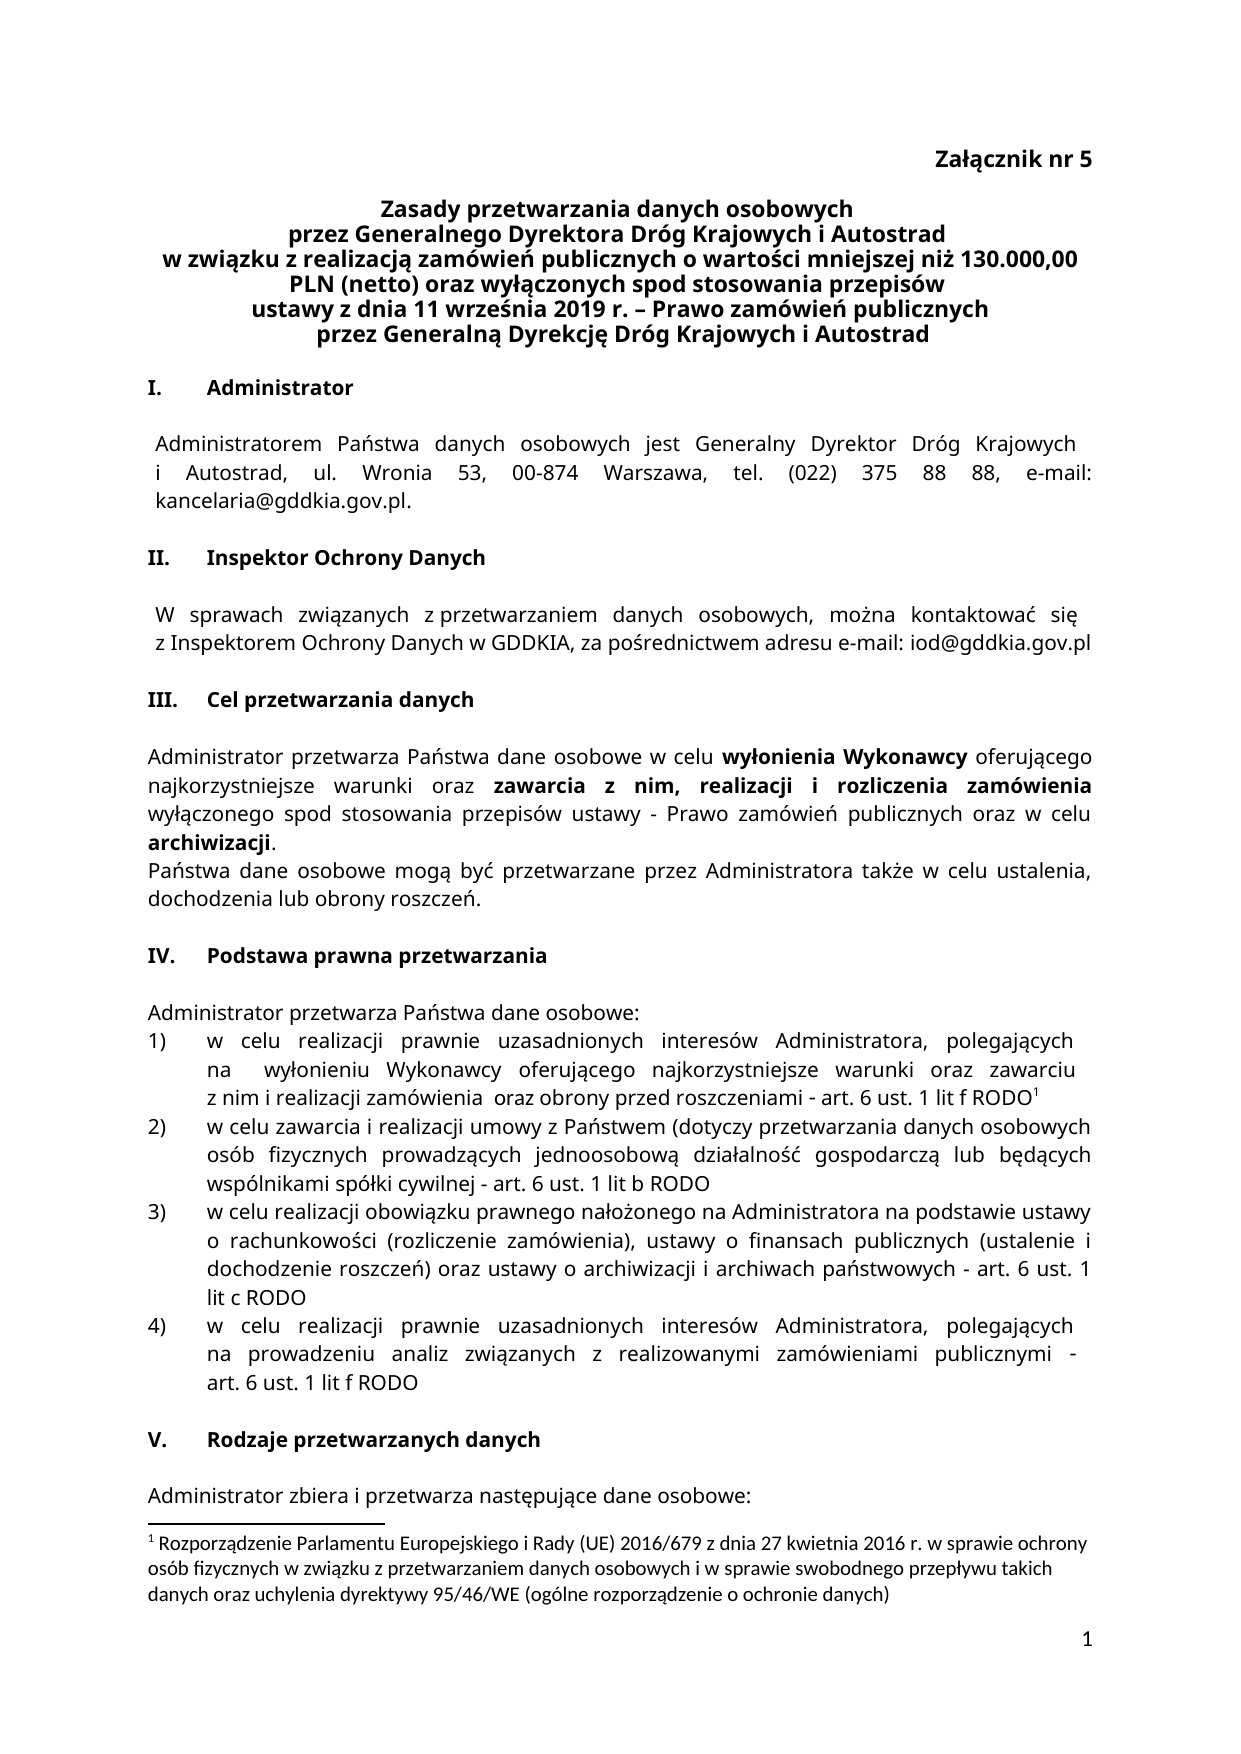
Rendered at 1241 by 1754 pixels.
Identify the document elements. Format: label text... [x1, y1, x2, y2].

list Administrator [148, 373, 1093, 401]
text Zasady przetwarzania danych osobowych przez Generalnego Dyrektora Dróg Krajowych i Autostrad w związku z realizacją zamówień publicznych o wartości mniejszej niż 130.000,00 PLN (netto) oraz wyłączonych spod stosowania przepisów ustawy z dnia 11 września 2019 r. – Prawo zamówień publicznych przez Generalną Dyrekcję Dróg Krajowych i Autostrad [148, 198, 1093, 348]
list w celu realizacji obowiązku prawnego nałożonego na Administratora na podstawie ustawy o rachunkowości (rozliczenie zamówienia), ustawy o finansach publicznych (ustalenie i dochodzenie roszczeń) oraz ustawy o archiwizacji i archiwach państwowych - art. 6 ust. 1 lit c RODO [148, 1197, 1093, 1311]
text Administrator przetwarza Państwa dane osobowe w celu wyłonienia Wykonawcy oferującego najkorzystniejsze warunki oraz zawarcia z nim, realizacji i rozliczenia zamówienia wyłączonego spod stosowania przepisów ustawy - Prawo zamówień publicznych oraz w celu archiwizacji. [148, 742, 1093, 856]
text W sprawach związanych z przetwarzaniem danych osobowych, można kontaktować się z Inspektorem Ochrony Danych w GDDKIA, za pośrednictwem adresu e-mail: iod@gddkia.gov.pl [155, 600, 1093, 657]
list w celu realizacji prawnie uzasadnionych interesów Administratora, polegających na wyłonieniu Wykonawcy oferującego najkorzystniejsze warunki oraz zawarciu z nim i realizacji zamówienia oraz obrony przed roszczeniami - art. 6 ust. 1 lit f RODO [148, 1027, 1093, 1112]
list w celu zawarcia i realizacji umowy z Państwem (dotyczy przetwarzania danych osobowych osób fizycznych prowadzących jednoosobową działalność gospodarczą lub będących wspólnikami spółki cywilnej - art. 6 ust. 1 lit b RODO [148, 1112, 1093, 1197]
text Załącznik nr 5 [148, 148, 1093, 173]
text Administrator przetwarza Państwa dane osobowe: [148, 998, 1093, 1027]
list Inspektor Ochrony Danych [148, 543, 1093, 572]
list Rodzaje przetwarzanych danych [148, 1425, 1093, 1453]
list w celu realizacji prawnie uzasadnionych interesów Administratora, polegających na prowadzeniu analiz związanych z realizowanymi zamówieniami publicznymi - art. 6 ust. 1 lit f RODO [148, 1311, 1093, 1396]
text Państwa dane osobowe mogą być przetwarzane przez Administratora także w celu ustalenia, dochodzenia lub obrony roszczeń. [148, 856, 1093, 913]
list Podstawa prawna przetwarzania [148, 941, 1093, 970]
text Administrator zbiera i przetwarza następujące dane osobowe: [148, 1482, 1093, 1510]
text Administratorem Państwa danych osobowych jest Generalny Dyrektor Dróg Krajowych i Autostrad, ul. Wronia 53, 00-874 Warszawa, tel. (022) 375 88 88, e-mail: kancelaria@gddkia.gov.pl. [155, 429, 1093, 515]
list Cel przetwarzania danych [148, 685, 1093, 714]
